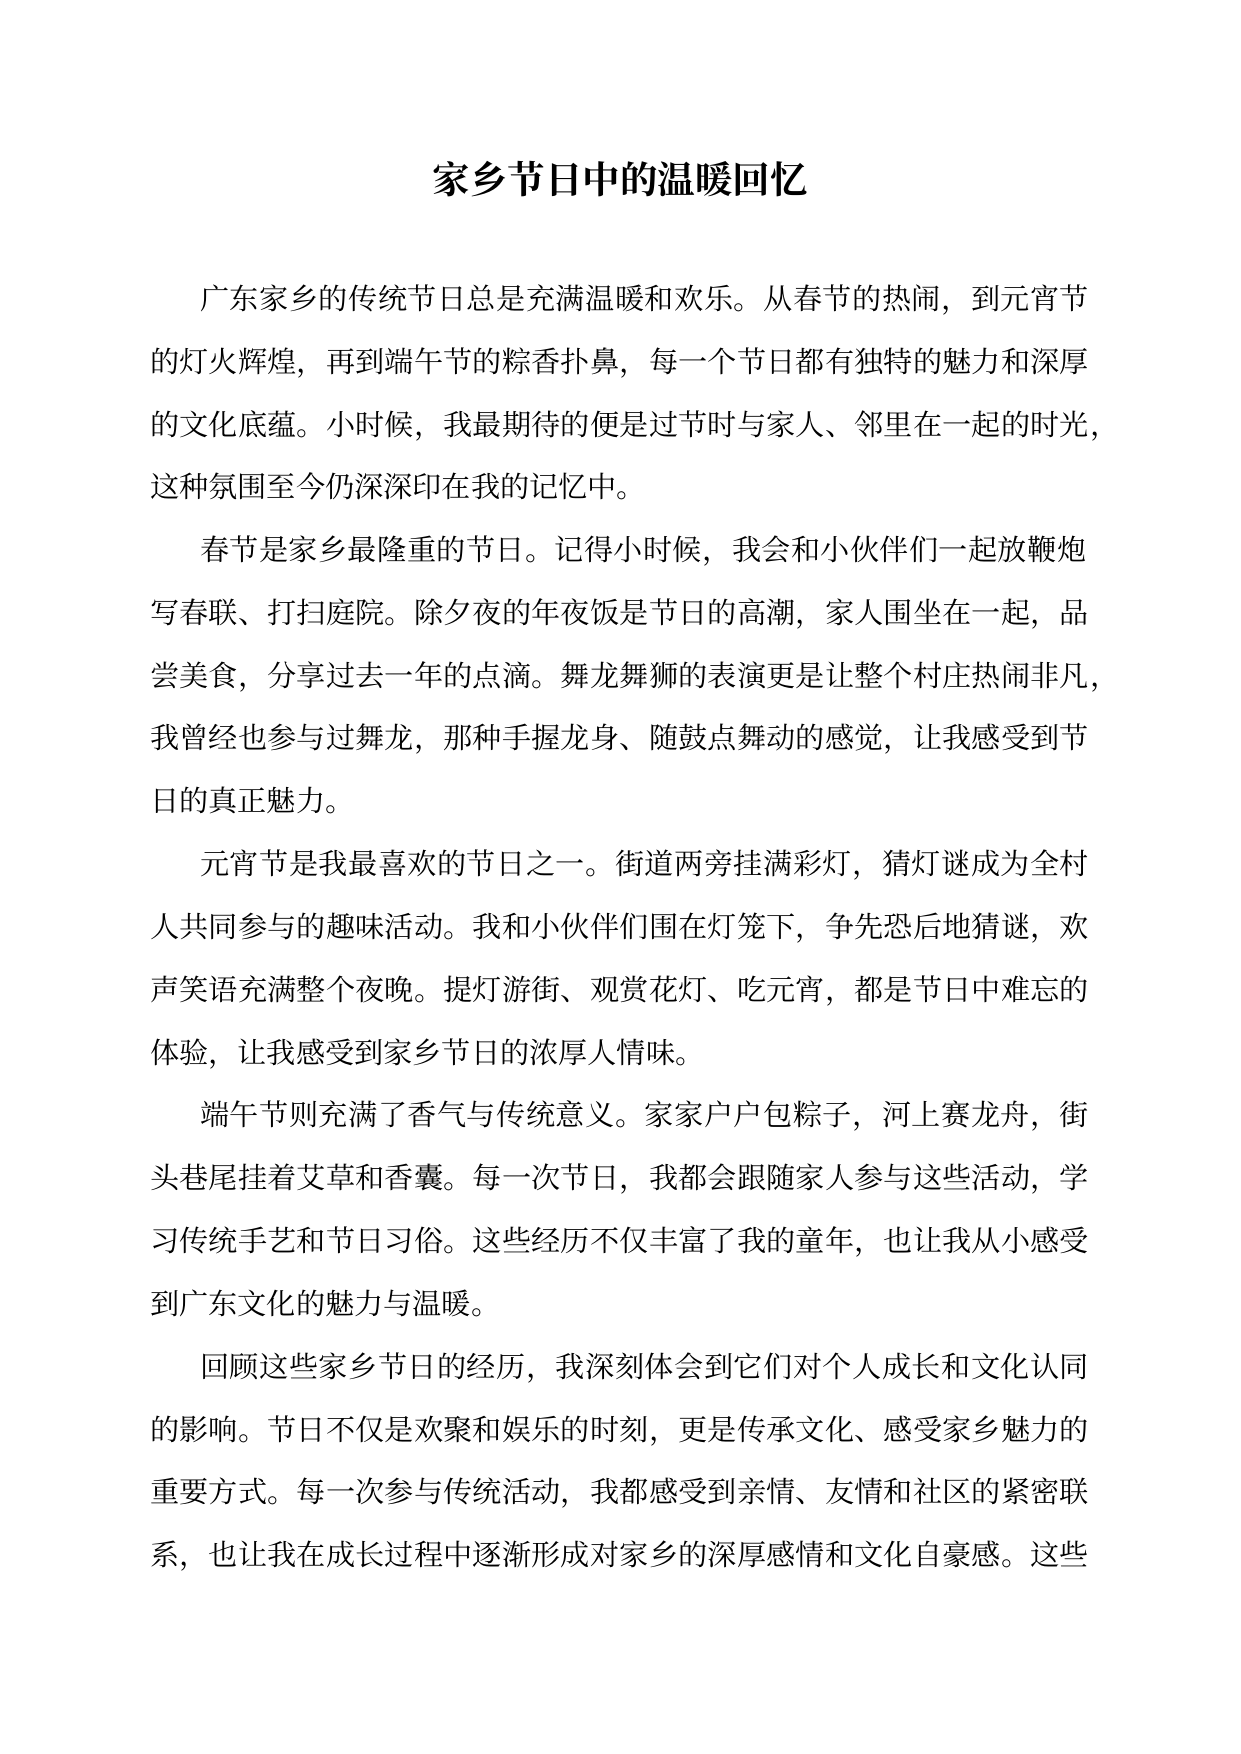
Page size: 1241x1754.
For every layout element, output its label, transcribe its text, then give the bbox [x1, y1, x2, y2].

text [150, 1343, 1090, 1574]
text 端午节则充满了香气与传统意义。家家户户包粽子，河上赛龙舟，街头巷尾挂着艾草和香囊。每一次节日，我都会跟随家人参与这些活动，学习传统手艺和节日习俗。这些经历不仅丰富了我的童年，也让我从小感受到广东文化的魅力与温暖。 [150, 1092, 1090, 1323]
text 春节是家乡最隆重的节日。记得小时候，我会和小伙伴们一起放鞭炮、写春联、打扫庭院。除夕夜的年夜饭是节日的高潮，家人围坐在一起，品尝美食，分享过去一年的点滴。舞龙舞狮的表演更是让整个村庄热闹非凡，我曾经也参与过舞龙，那种手握龙身、随鼓点舞动的感觉，让我感受到节日的真正魅力。 [150, 527, 1090, 820]
text 元宵节是我最喜欢的节日之一。街道两旁挂满彩灯，猜灯谜成为全村人共同参与的趣味活动。我和小伙伴们围在灯笼下，争先恐后地猜谜，欢声笑语充满整个夜晚。提灯游街、观赏花灯、吃元宵，都是节日中难忘的体验，让我感受到家乡节日的浓厚人情味。 [150, 841, 1090, 1071]
subtitle 家乡节日中的温暖回忆 [150, 150, 1090, 204]
text 广东家乡的传统节日总是充满温暖和欢乐。从春节的热闹，到元宵节的灯火辉煌，再到端午节的粽香扑鼻，每一个节日都有独特的魅力和深厚的文化底蕴。小时候，我最期待的便是过节时与家人、邻里在一起的时光，这种氛围至今仍深深印在我的记忆中。 [150, 276, 1090, 506]
